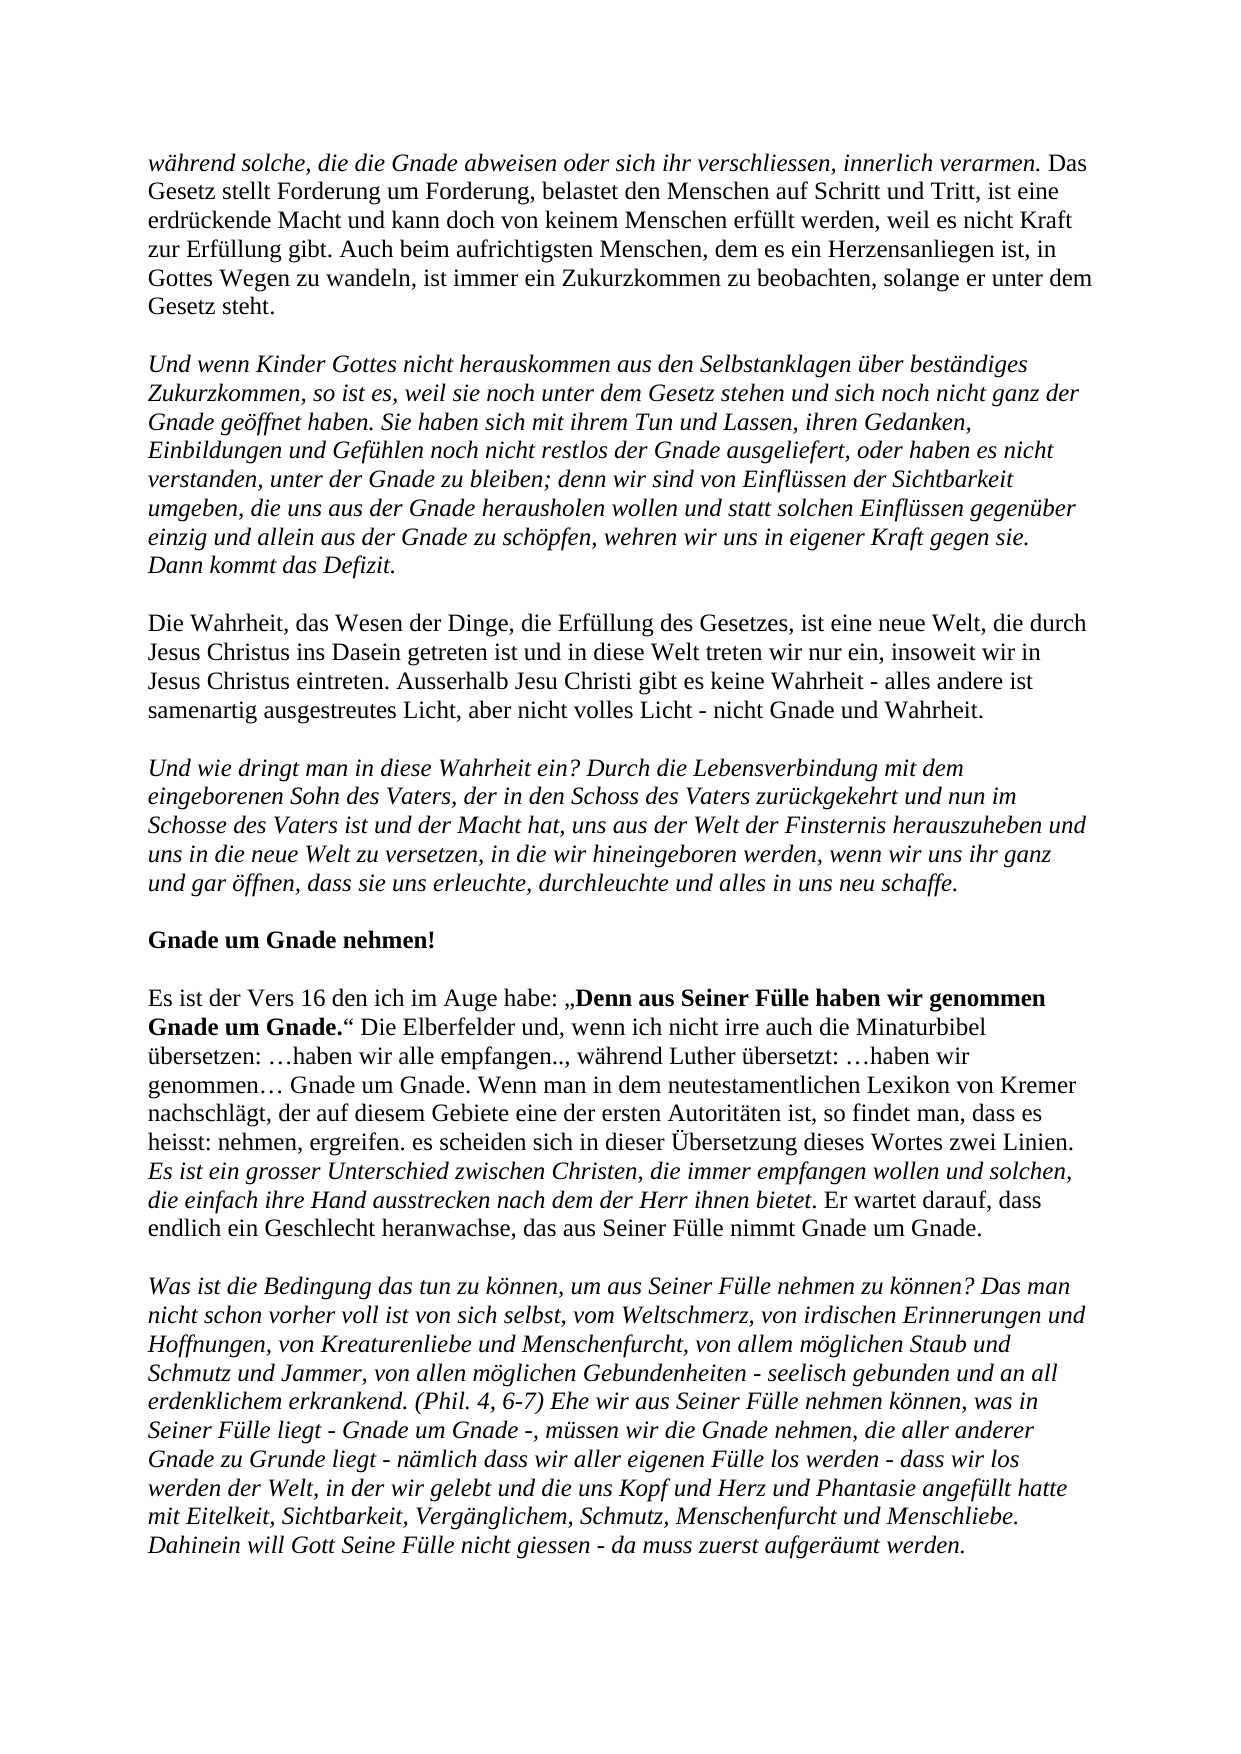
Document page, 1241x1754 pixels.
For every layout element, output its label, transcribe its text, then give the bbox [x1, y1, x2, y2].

text Gnade um Gnade nehmen! [148, 926, 1093, 954]
text Und wie dringt man in diese Wahrheit ein? Durch die Lebensverbindung mit dem eingeborenen Sohn des Vaters, der in den Schoss des Vaters zurückgekehrt und nun im Schosse des Vaters ist und der Macht hat, uns aus der Welt der Finsternis herauszuheben und uns in die neue Welt zu versetzen, in die wir hineingeboren werden, wenn wir uns ihr ganz und gar öffnen, dass sie uns erleuchte, durchleuchte und alles in uns neu schaffe. [148, 753, 1093, 896]
text Es ist der Vers 16 den ich im Auge habe: „Denn aus Seiner Fülle haben wir genommen Gnade um Gnade.“ Die Elberfelder und, wenn ich nicht irre auch die Minaturbibel übersetzen: …haben wir alle empfangen.., während Luther übersetzt: …haben wir genommen… Gnade um Gnade. Wenn man in dem neutestamentlichen Lexikon von Kremer nachschlägt, der auf diesem Gebiete eine der ersten Autoritäten ist, so findet man, dass es heisst: nehmen, ergreifen. es scheiden sich in dieser Übersetzung dieses Wortes zwei Linien. Es ist ein grosser Unterschied zwischen Christen, die immer empfangen wollen und solchen, die einfach ihre Hand ausstrecken nach dem der Herr ihnen bietet. Er wartet darauf, dass endlich ein Geschlecht heranwachse, das aus Seiner Fülle nimmt Gnade um Gnade. [148, 983, 1093, 1242]
text Was ist die Bedingung das tun zu können, um aus Seiner Fülle nehmen zu können? Das man nicht schon vorher voll ist von sich selbst, vom Weltschmerz, von irdischen Erinnerungen und Hoffnungen, von Kreaturenliebe und Menschenfurcht, von allem möglichen Staub und Schmutz und Jammer, von allen möglichen Gebundenheiten - seelisch gebunden und an all erdenklichem erkrankend. (Phil. 4, 6-7) Ehe wir aus Seiner Fülle nehmen können, was in Seiner Fülle liegt - Gnade um Gnade -, müssen wir die Gnade nehmen, die aller anderer Gnade zu Grunde liegt - nämlich dass wir aller eigenen Fülle los werden - dass wir los werden der Welt, in der wir gelebt und die uns Kopf und Herz und Phantasie angefüllt hatte mit Eitelkeit, Sichtbarkeit, Vergänglichem, Schmutz, Menschenfurcht und Menschliebe. Dahinein will Gott Seine Fülle nicht giessen - da muss zuerst aufgeräumt werden. [148, 1271, 1093, 1559]
text Die Wahrheit, das Wesen der Dinge, die Erfüllung des Gesetzes, ist eine neue Welt, die durch Jesus Christus ins Dasein getreten ist und in diese Welt treten wir nur ein, insoweit wir in Jesus Christus eintreten. Ausserhalb Jesu Christi gibt es keine Wahrheit - alles andere ist samenartig ausgestreutes Licht, aber nicht volles Licht - nicht Gnade und Wahrheit. [148, 608, 1093, 723]
text Und wenn Kinder Gottes nicht herauskommen aus den Selbstanklagen über beständiges Zukurzkommen, so ist es, weil sie noch unter dem Gesetz stehen und sich noch nicht ganz der Gnade geöffnet haben. Sie haben sich mit ihrem Tun und Lassen, ihren Gedanken, Einbildungen und Gefühlen noch nicht restlos der Gnade ausgeliefert, oder haben es nicht verstanden, unter der Gnade zu bleiben; denn wir sind von Einflüssen der Sichtbarkeit umgeben, die uns aus der Gnade herausholen wollen und statt solchen Einflüssen gegenüber einzig und allein aus der Gnade zu schöpfen, wehren wir uns in eigener Kraft gegen sie. Dann kommt das Defizit. [148, 349, 1093, 579]
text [148, 148, 1093, 320]
